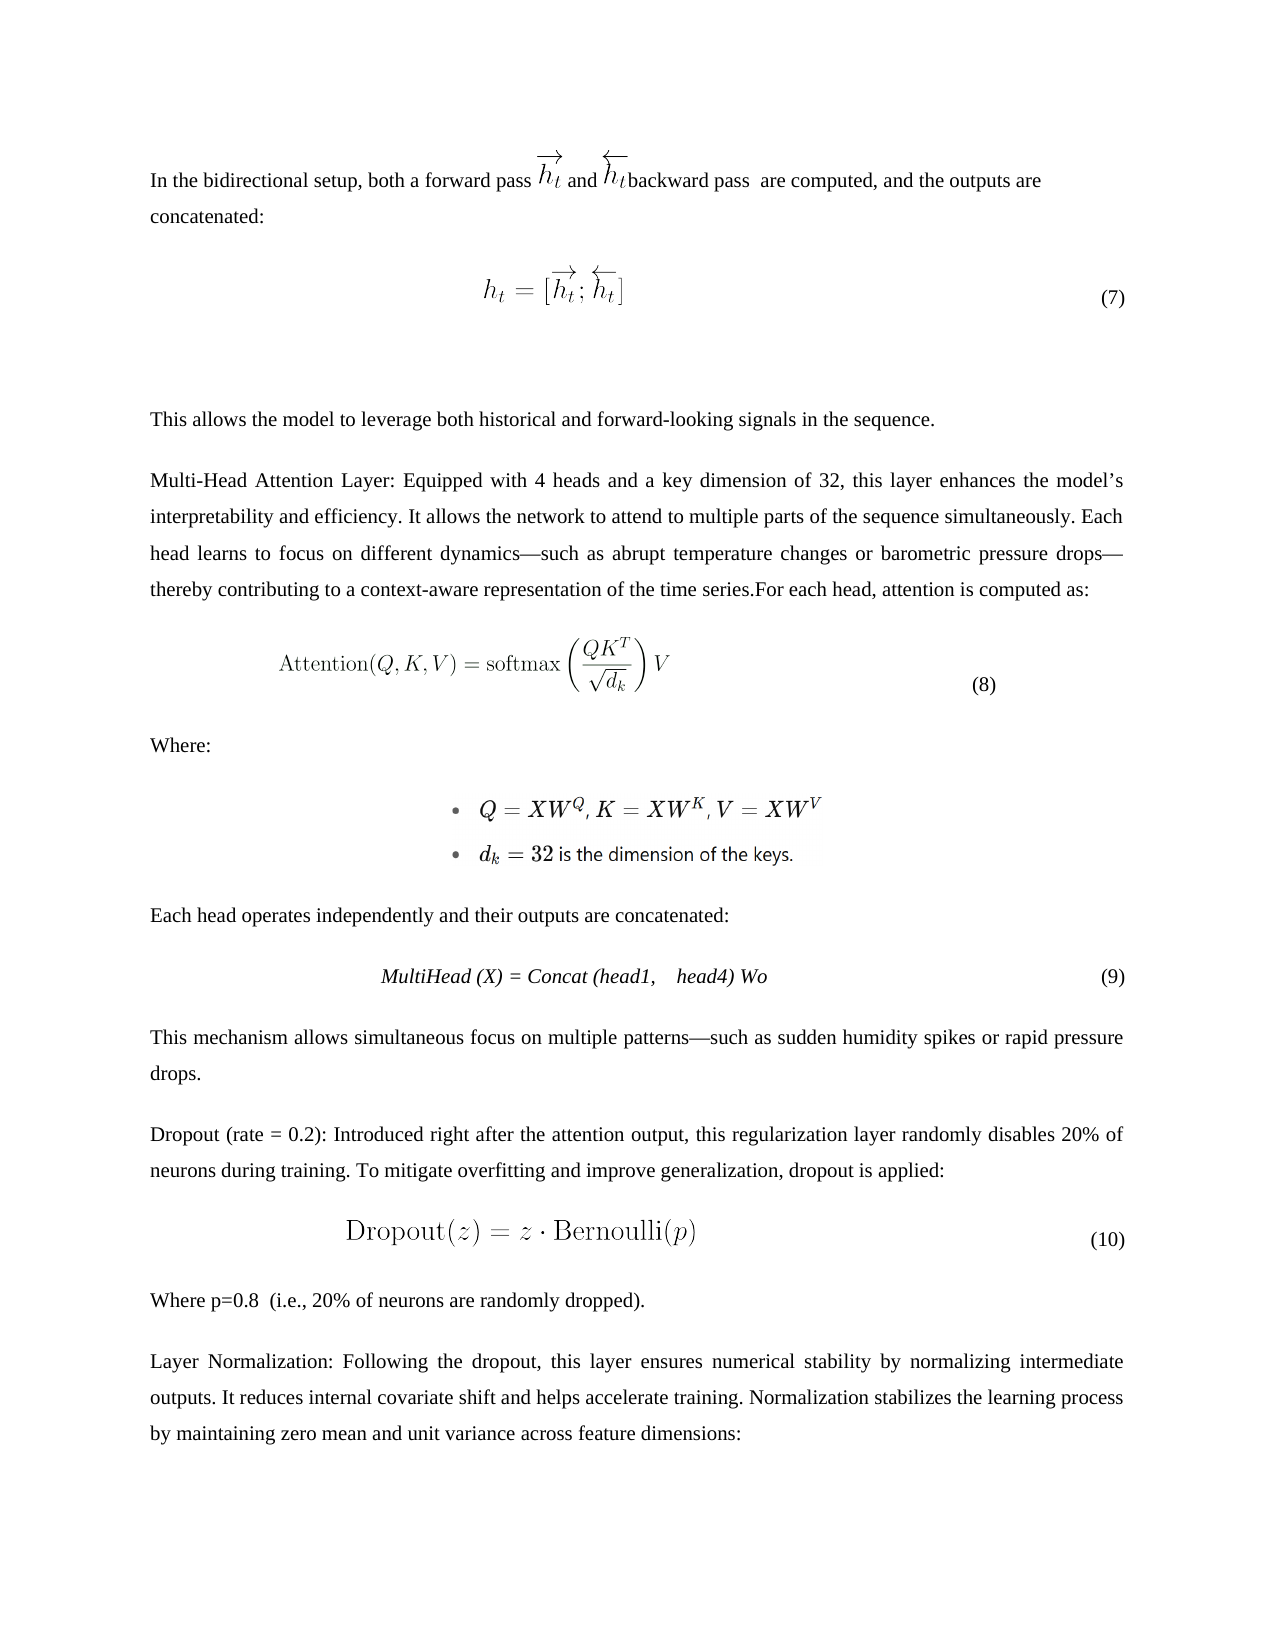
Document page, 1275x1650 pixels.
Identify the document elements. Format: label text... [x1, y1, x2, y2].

text Dropout (rate = 0.2): Introduced right after the attention output, this regularization layer randomly disables 20% of neurons during training. To mitigate overfitting and improve generalization, dropout is applied: [150, 1122, 1125, 1182]
text MultiHead (X) = Concat (head1, head4) Wo (9) [150, 964, 1125, 988]
text Multi-Head Attention Layer: Equipped with 4 heads and a key dimension of 32, this layer enhances the model’s interpretability and efficiency. It allows the network to attend to multiple parts of the sequence simultaneously. Each head learns to focus on different dynamics—such as abrupt temperature changes or barometric pressure drops—thereby contributing to a context-aware representation of the time series.For each head, attention is computed as: [150, 468, 1125, 601]
text In the bidirectional setup, both a forward pass and backward pass are computed, and the outputs are concatenated: [150, 150, 1125, 228]
text This allows the model to leverage both historical and forward-looking signals in the sequence. [150, 407, 1125, 431]
picture [484, 265, 622, 305]
picture [452, 793, 823, 866]
picture [537, 150, 563, 188]
text This mechanism allows simultaneous focus on multiple patterns—such as sudden humidity spikes or rapid pressure drops. [150, 1025, 1125, 1085]
picture [346, 1219, 695, 1247]
text (7) [150, 265, 1125, 309]
text Where p=0.8 (i.e., 20% of neurons are randomly dropped). [150, 1288, 1125, 1312]
picture [279, 637, 670, 692]
text Layer Normalization: Following the dropout, this layer ensures numerical stability by normalizing intermediate outputs. It reduces internal covariate shift and helps accelerate training. Normalization stabilizes the learning process by maintaining zero mean and unit variance across feature dimensions: [150, 1349, 1125, 1445]
text Where: [150, 733, 1125, 757]
picture [602, 150, 628, 188]
text Each head operates independently and their outputs are concatenated: [150, 903, 1125, 927]
